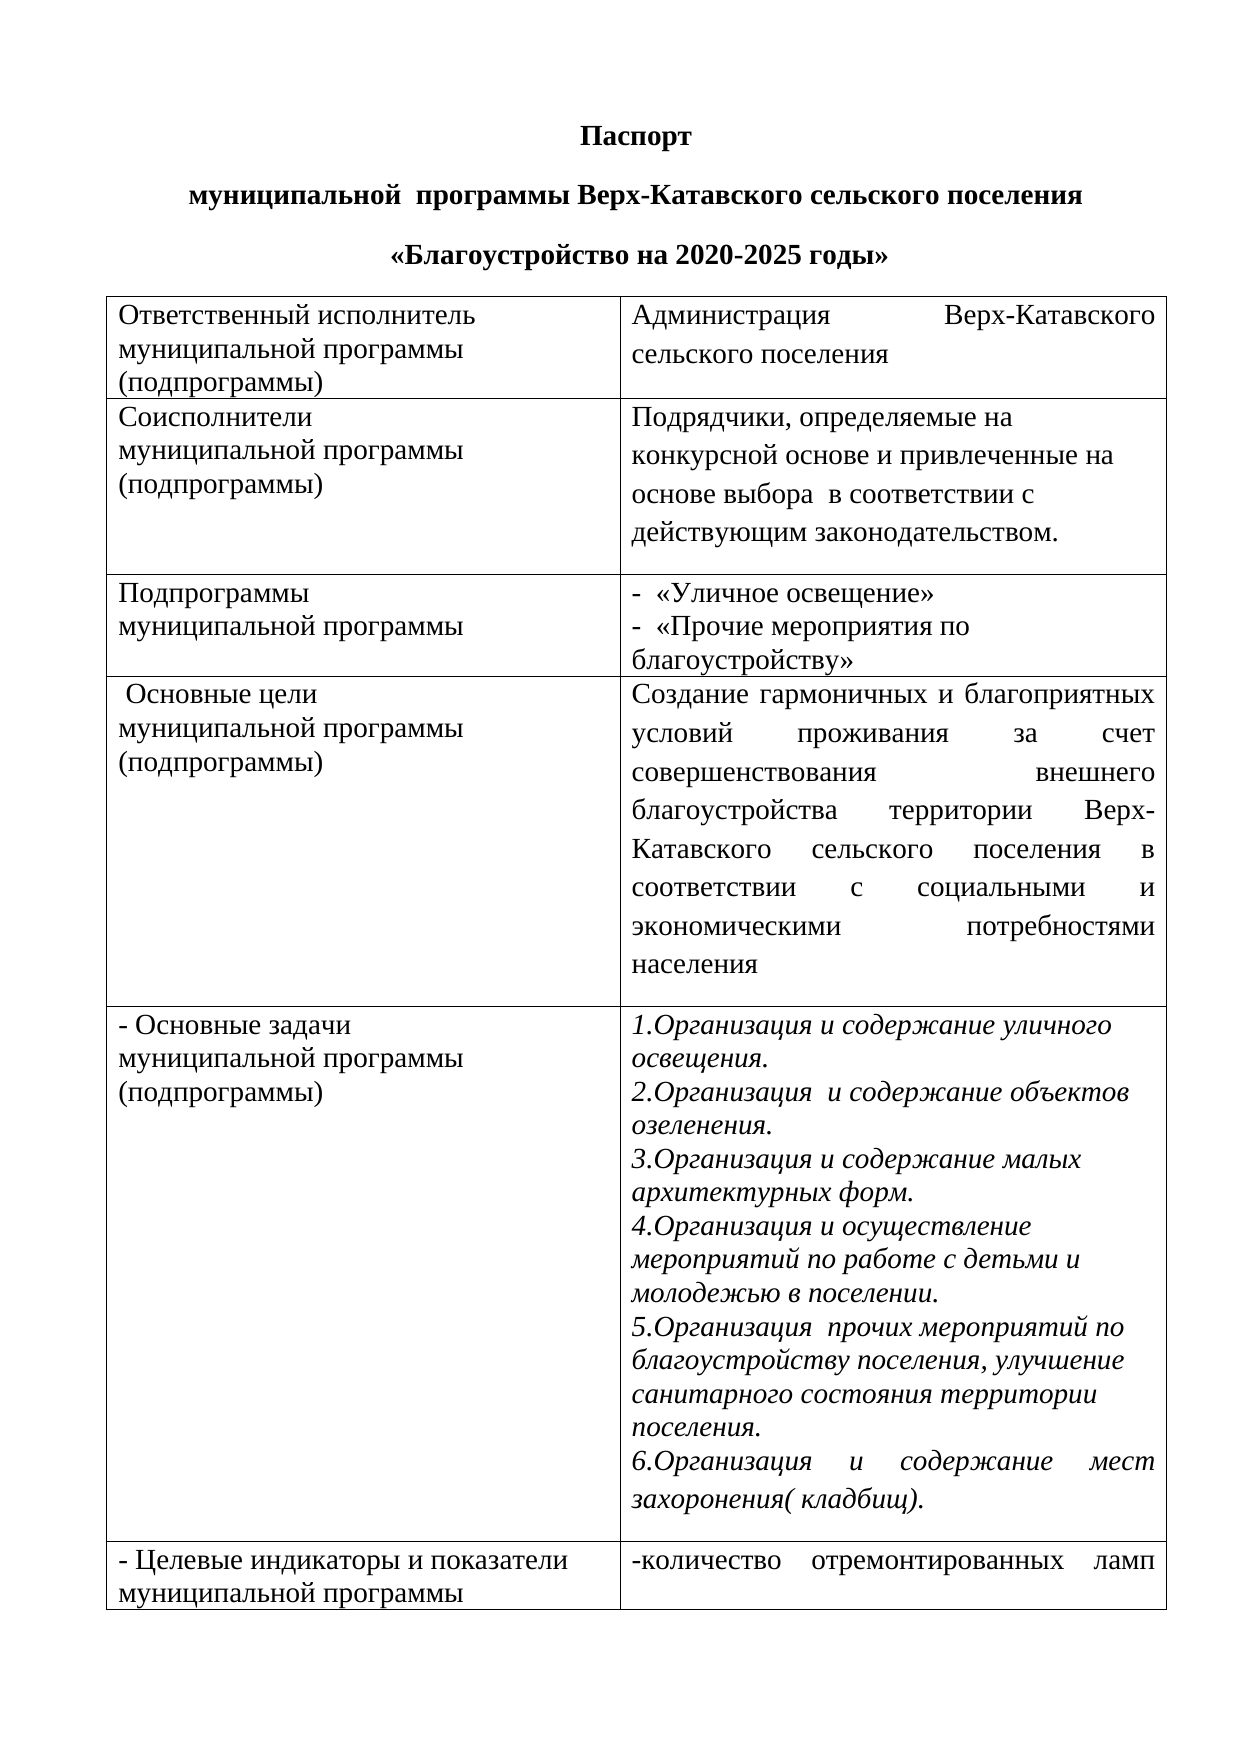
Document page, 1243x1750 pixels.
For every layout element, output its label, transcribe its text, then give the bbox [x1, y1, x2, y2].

table_cell Основные цели муниципальной программы (подпрограммы) [107, 677, 620, 1006]
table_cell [107, 1542, 620, 1609]
table_cell - Основные задачи муниципальной программы (подпрограммы) [107, 1007, 620, 1541]
text «Благоустройство на 2020-2025 годы» [118, 237, 1153, 270]
text муниципальной программы Верх-Катавского сельского поселения [118, 177, 1153, 211]
table_cell 1.Организация и содержание уличного освещения. 2.Организация и содержание объектов озеленения. 3.Организация и содержание малых архитектурных форм. 4.Организация и осуществление мероприятий по работе с детьми и молодежью в поселении. 5.Организация прочих мероприятий по благоустройству поселения, улучшение санитарного состояния территории поселения. 6.Организация и содержание мест захоронения( кладбищ). [621, 1007, 1166, 1541]
text Паспорт [118, 118, 1153, 152]
table_cell Соисполнители муниципальной программы (подпрограммы) [107, 399, 620, 574]
table_header Ответственный исполнитель муниципальной программы (подпрограммы) [107, 297, 620, 398]
table_cell Создание гармоничных и благоприятных условий проживания за счет совершенствования внешнего благоустройства территории Верх-Катавского сельского поселения в соответствии с социальными и экономическими потребностями населения [621, 677, 1166, 1006]
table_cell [621, 1542, 1166, 1609]
table_header Администрация Верх-Катавского сельского поселения [621, 297, 1166, 398]
table_cell Подпрограммы муниципальной программы [107, 575, 620, 676]
table_cell Подрядчики, определяемые на конкурсной основе и привлеченные на основе выбора в соответствии с действующим законодательством. [621, 399, 1166, 574]
table_cell - «Уличное освещение» - «Прочие мероприятия по благоустройству» [621, 575, 1166, 676]
